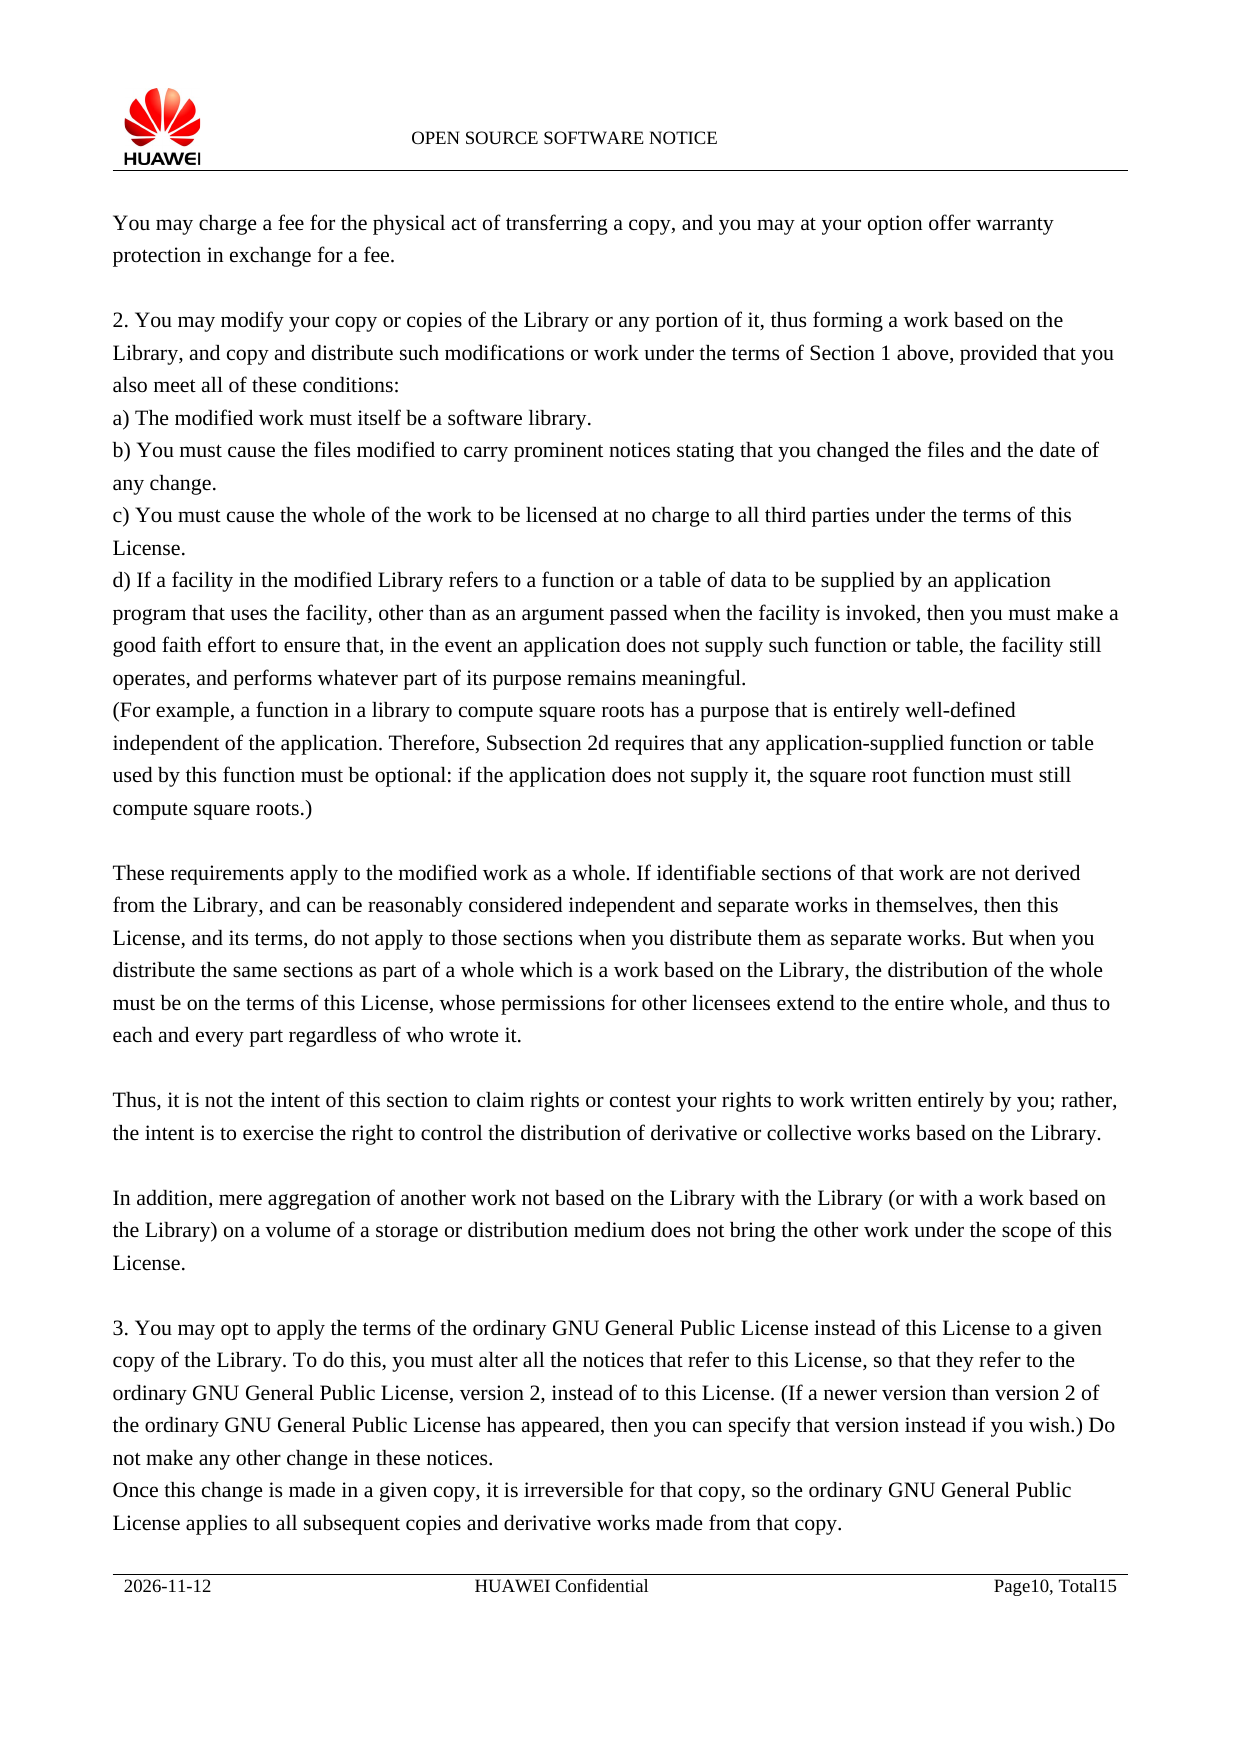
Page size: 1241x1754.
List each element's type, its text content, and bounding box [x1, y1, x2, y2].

picture [124, 88, 201, 165]
